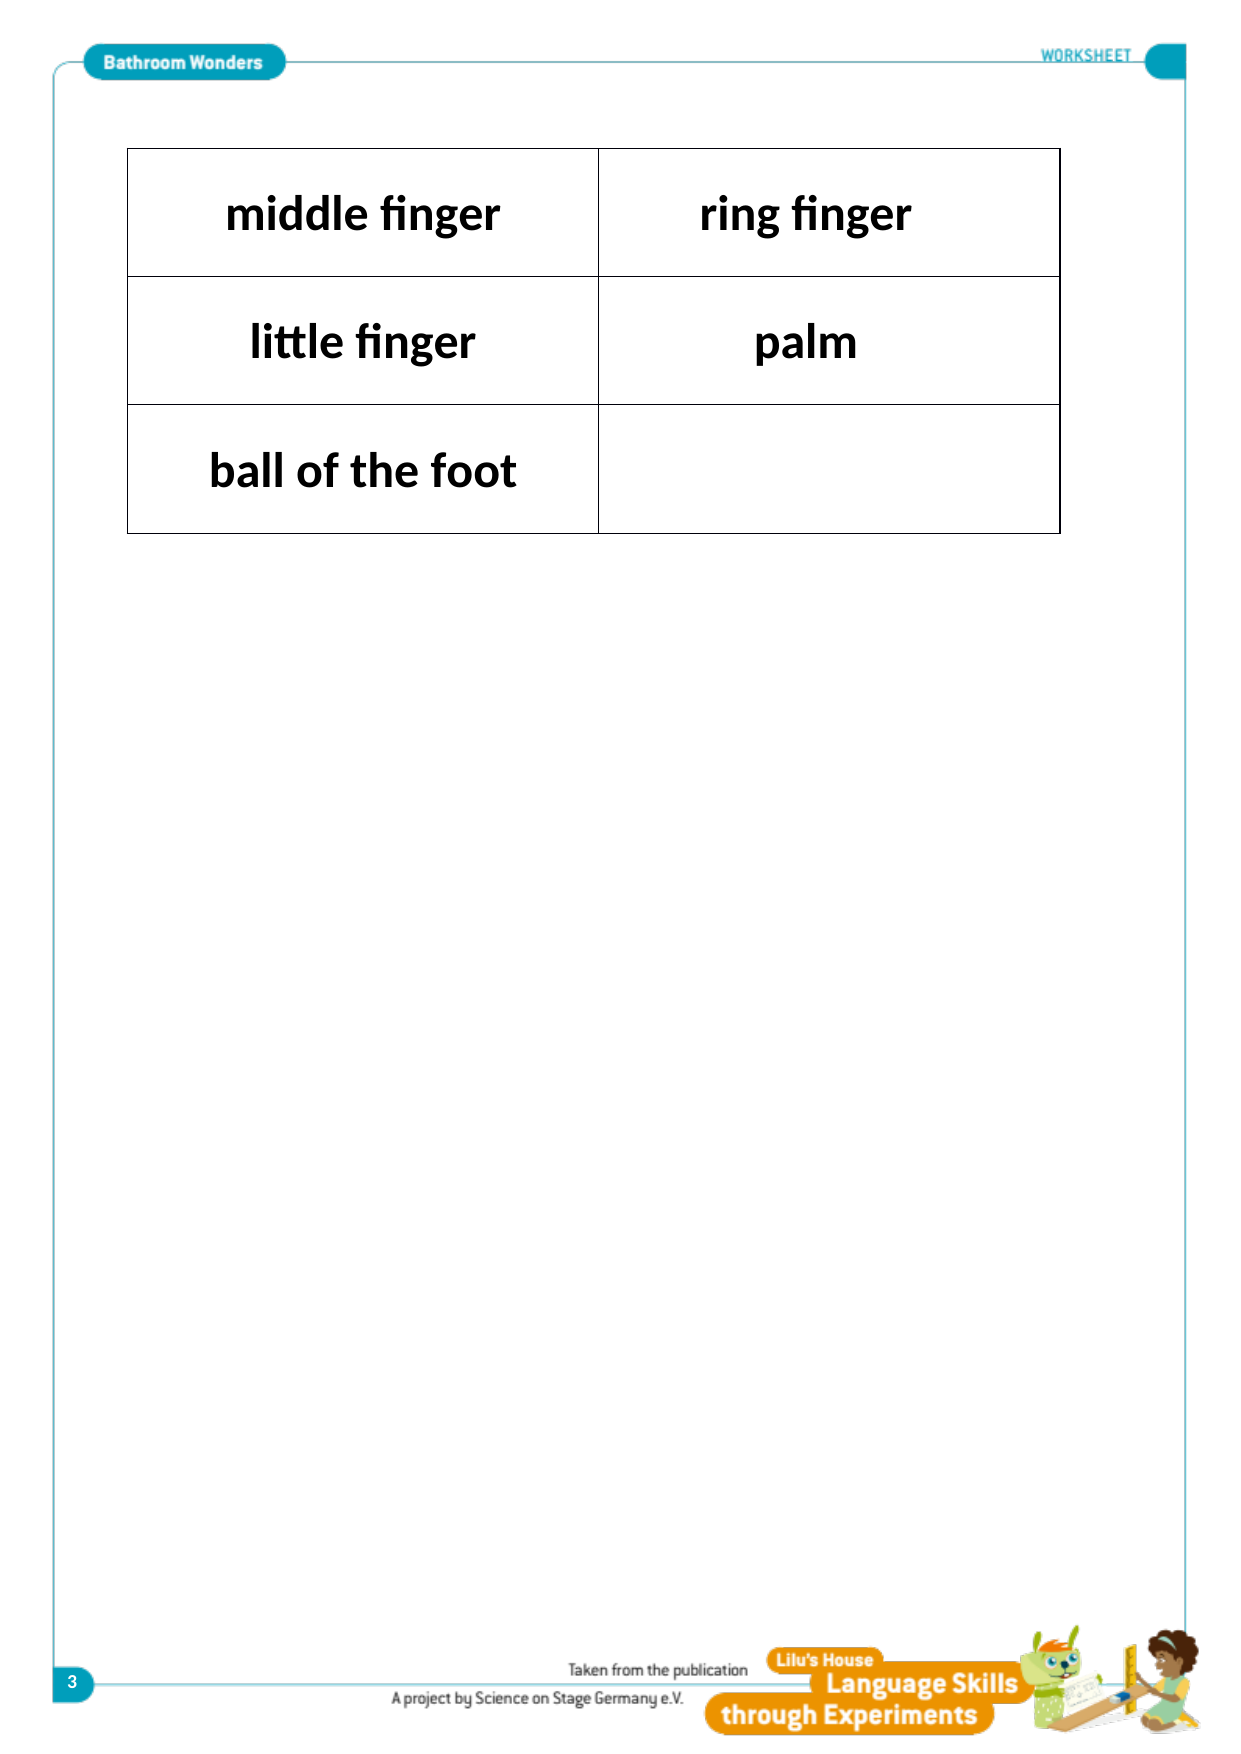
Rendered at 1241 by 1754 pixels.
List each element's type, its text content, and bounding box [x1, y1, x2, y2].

table_cell ball of the foot [128, 405, 598, 533]
table_cell palm [599, 277, 1059, 404]
table_cell little finger [128, 277, 598, 404]
table_cell middle finger [128, 149, 598, 276]
table_cell [599, 405, 1059, 533]
table_cell ring finger [599, 149, 1059, 276]
